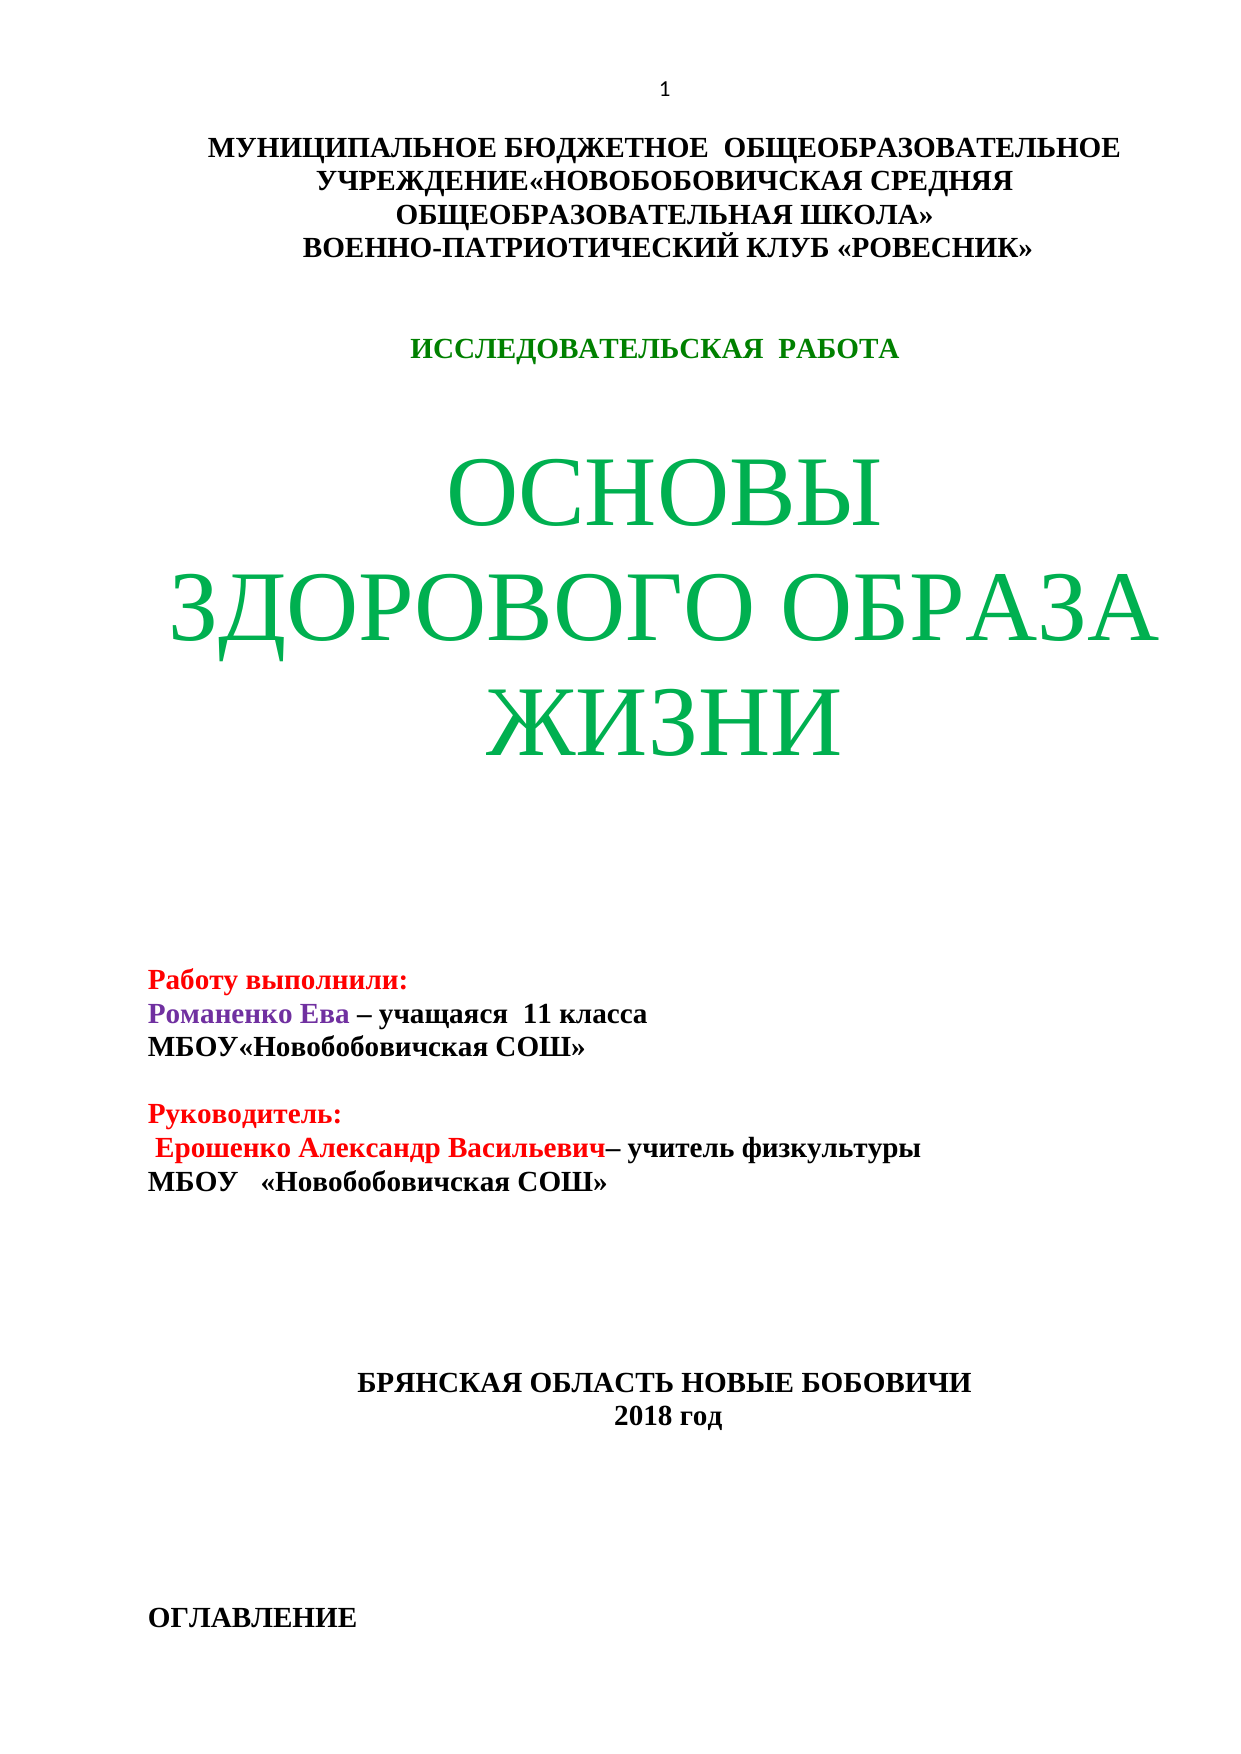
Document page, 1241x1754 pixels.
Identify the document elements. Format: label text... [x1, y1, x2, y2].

text Ерошенко Александр Васильевич– учитель физкультуры [148, 1130, 1181, 1164]
text ОСНОВЫ [148, 432, 1181, 547]
text ИССЛЕДОВАТЕЛЬСКАЯ РАБОТА [148, 331, 1181, 365]
text БРЯНСКАЯ ОБЛАСТЬ НОВЫЕ БОБОВИЧИ [148, 1365, 1181, 1398]
text 2018 год [148, 1398, 1181, 1432]
text ЖИЗНИ [148, 662, 1181, 777]
text Руководитель: [148, 1097, 1181, 1130]
text МУНИЦИПАЛЬНОЕ БЮДЖЕТНОЕ ОБЩЕОБРАЗОВАТЕЛЬНОЕ УЧРЕЖДЕНИЕ«НОВОБОБОВИЧСКАЯ СРЕДНЯЯ ОБЩЕОБРАЗОВАТЕЛЬНАЯ ШКОЛА» [148, 130, 1181, 231]
text МБОУ«Новобобовичская СОШ» [148, 1029, 1181, 1063]
list ОГЛАВЛЕНИЕ [148, 1600, 1181, 1633]
text Работу выполнили: [148, 962, 1181, 996]
text ВОЕННО-ПАТРИОТИЧЕСКИЙ КЛУБ «РОВЕСНИК» [148, 231, 1181, 264]
text ЗДОРОВОГО ОБРАЗА [148, 547, 1181, 662]
text Романенко Ева – учащаяся 11 класса [148, 996, 1181, 1029]
text МБОУ «Новобобовичская СОШ» [148, 1164, 1181, 1197]
